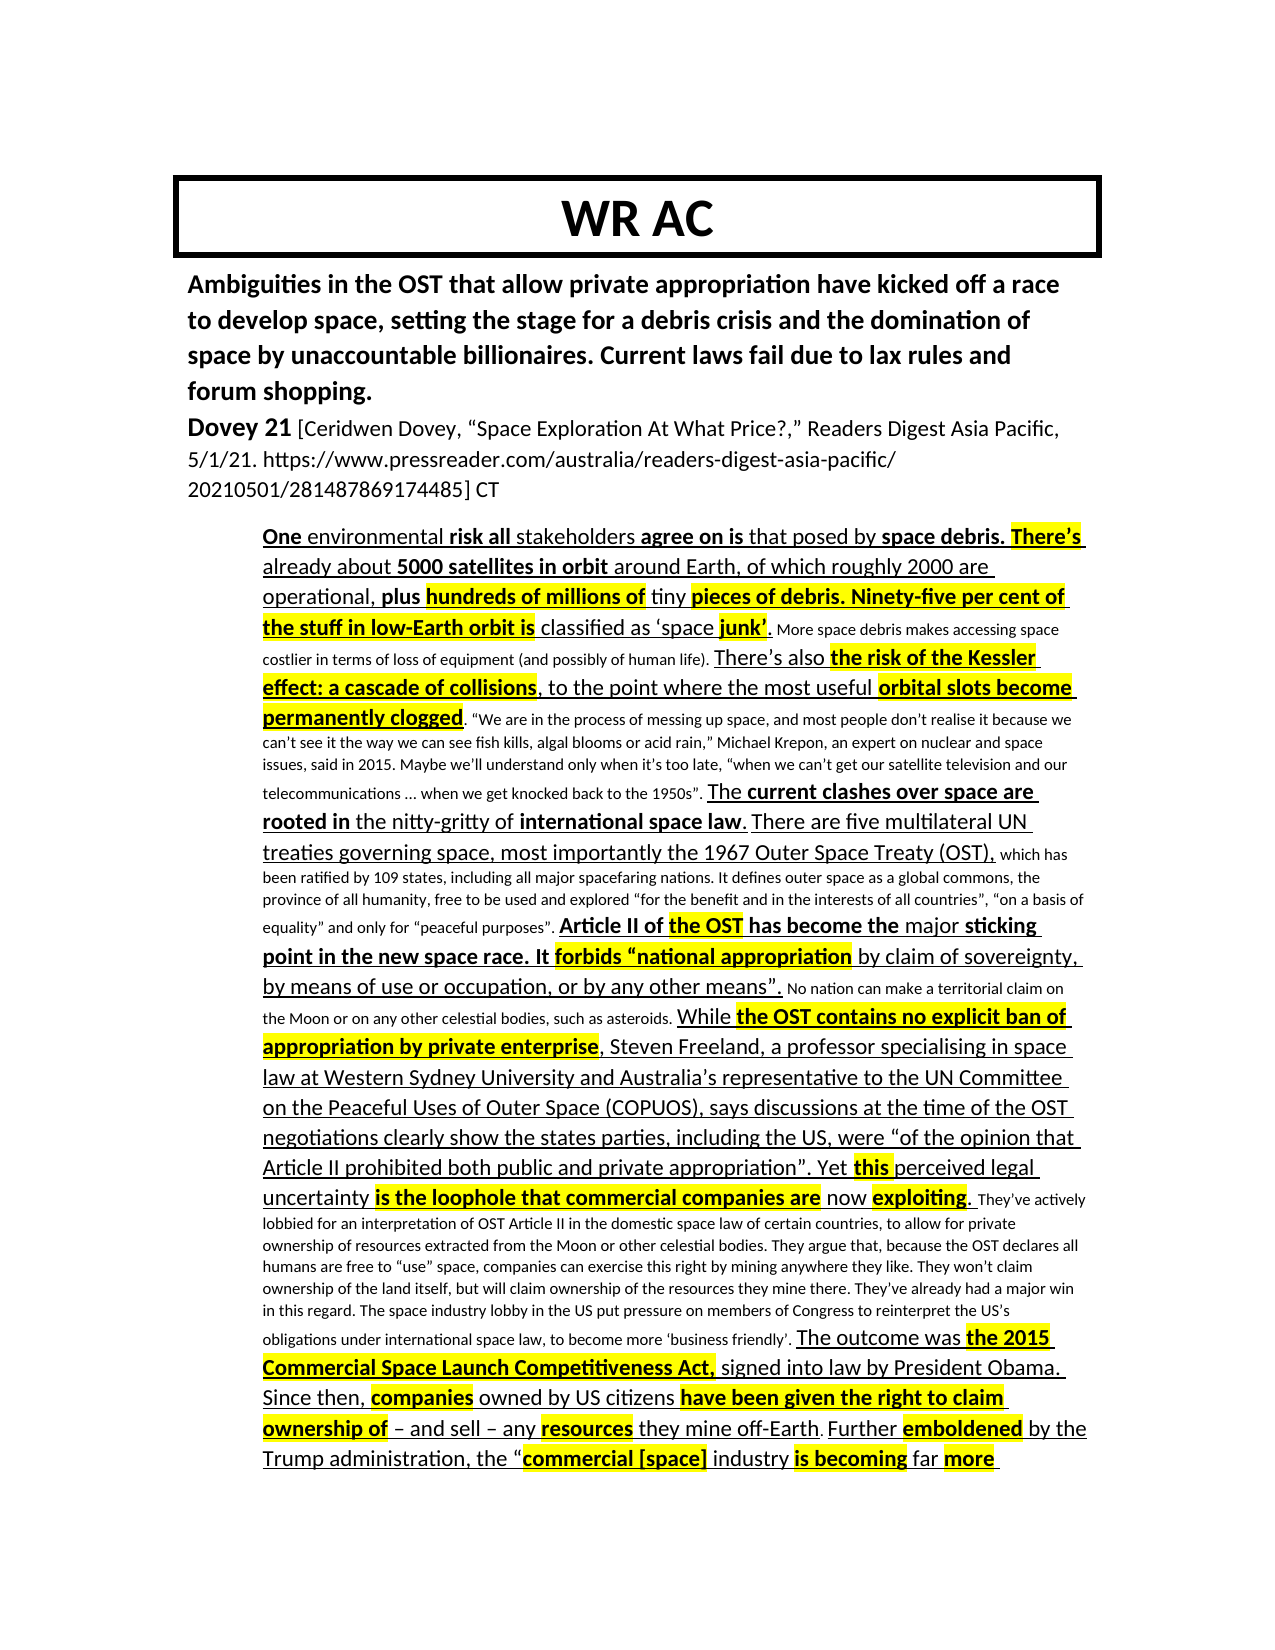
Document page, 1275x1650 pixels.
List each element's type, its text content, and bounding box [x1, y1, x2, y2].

text Dovey 21 [Ceridwen Dovey, “Space Exploration At What Price?,” Readers Digest Asia Pacific, 5/1/21. https://www.pressreader.com/australia/readers-digest-asia-pacific/20210501/281487869174485] CT [187, 410, 1087, 503]
subtitle Ambiguities in the OST that allow private appropriation have kicked off a race to develop space, setting the stage for a debris crisis and the domination of space by unaccountable billionaires. Current laws fail due to lax rules and forum shopping. [187, 267, 1087, 407]
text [262, 522, 1087, 1472]
subtitle WR AC [179, 181, 1096, 252]
